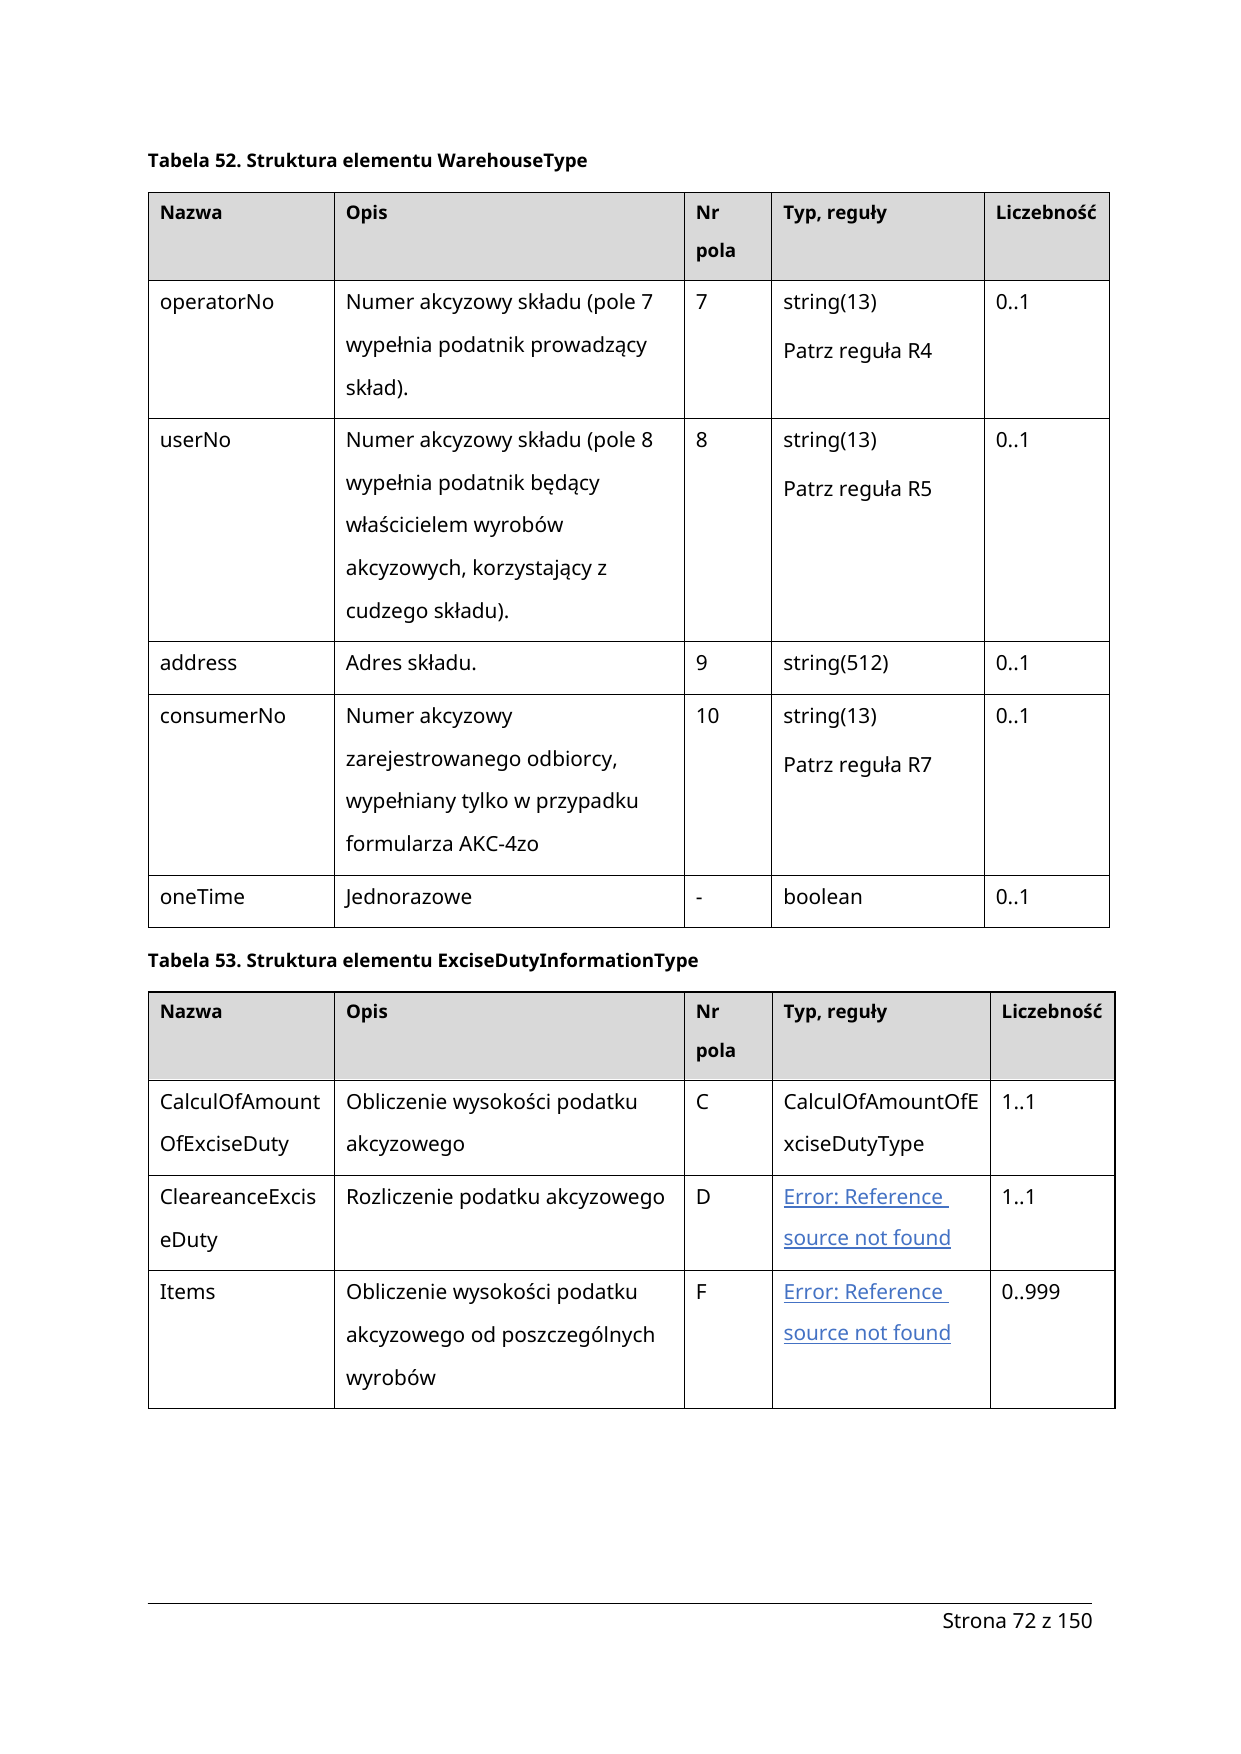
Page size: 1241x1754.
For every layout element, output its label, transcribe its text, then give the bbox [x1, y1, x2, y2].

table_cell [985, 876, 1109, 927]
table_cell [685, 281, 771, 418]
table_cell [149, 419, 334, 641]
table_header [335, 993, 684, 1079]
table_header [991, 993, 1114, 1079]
text Tabela 53. Struktura elementu ExciseDutyInformationType [148, 947, 1092, 972]
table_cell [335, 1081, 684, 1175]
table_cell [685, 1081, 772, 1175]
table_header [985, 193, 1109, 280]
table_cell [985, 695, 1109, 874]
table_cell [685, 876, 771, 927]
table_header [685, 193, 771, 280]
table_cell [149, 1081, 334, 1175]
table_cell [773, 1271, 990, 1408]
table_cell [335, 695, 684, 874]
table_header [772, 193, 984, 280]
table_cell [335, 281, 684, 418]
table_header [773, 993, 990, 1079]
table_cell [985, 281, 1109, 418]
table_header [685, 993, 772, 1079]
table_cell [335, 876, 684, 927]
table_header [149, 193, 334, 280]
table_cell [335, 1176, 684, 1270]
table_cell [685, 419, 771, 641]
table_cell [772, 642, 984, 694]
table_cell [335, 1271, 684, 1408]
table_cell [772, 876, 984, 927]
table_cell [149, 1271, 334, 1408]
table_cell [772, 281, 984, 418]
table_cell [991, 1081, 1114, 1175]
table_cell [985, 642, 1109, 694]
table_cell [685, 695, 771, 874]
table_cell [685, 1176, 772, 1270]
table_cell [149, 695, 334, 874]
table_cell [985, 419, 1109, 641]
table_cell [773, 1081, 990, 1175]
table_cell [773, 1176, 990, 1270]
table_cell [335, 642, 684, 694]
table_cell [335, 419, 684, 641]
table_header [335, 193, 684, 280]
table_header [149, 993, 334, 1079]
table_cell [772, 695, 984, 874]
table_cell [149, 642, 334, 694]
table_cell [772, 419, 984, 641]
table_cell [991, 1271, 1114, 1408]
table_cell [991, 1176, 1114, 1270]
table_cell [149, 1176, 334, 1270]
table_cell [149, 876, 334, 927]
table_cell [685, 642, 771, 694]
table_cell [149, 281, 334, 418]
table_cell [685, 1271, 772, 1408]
text Tabela 52. Struktura elementu WarehouseType [148, 148, 1092, 173]
